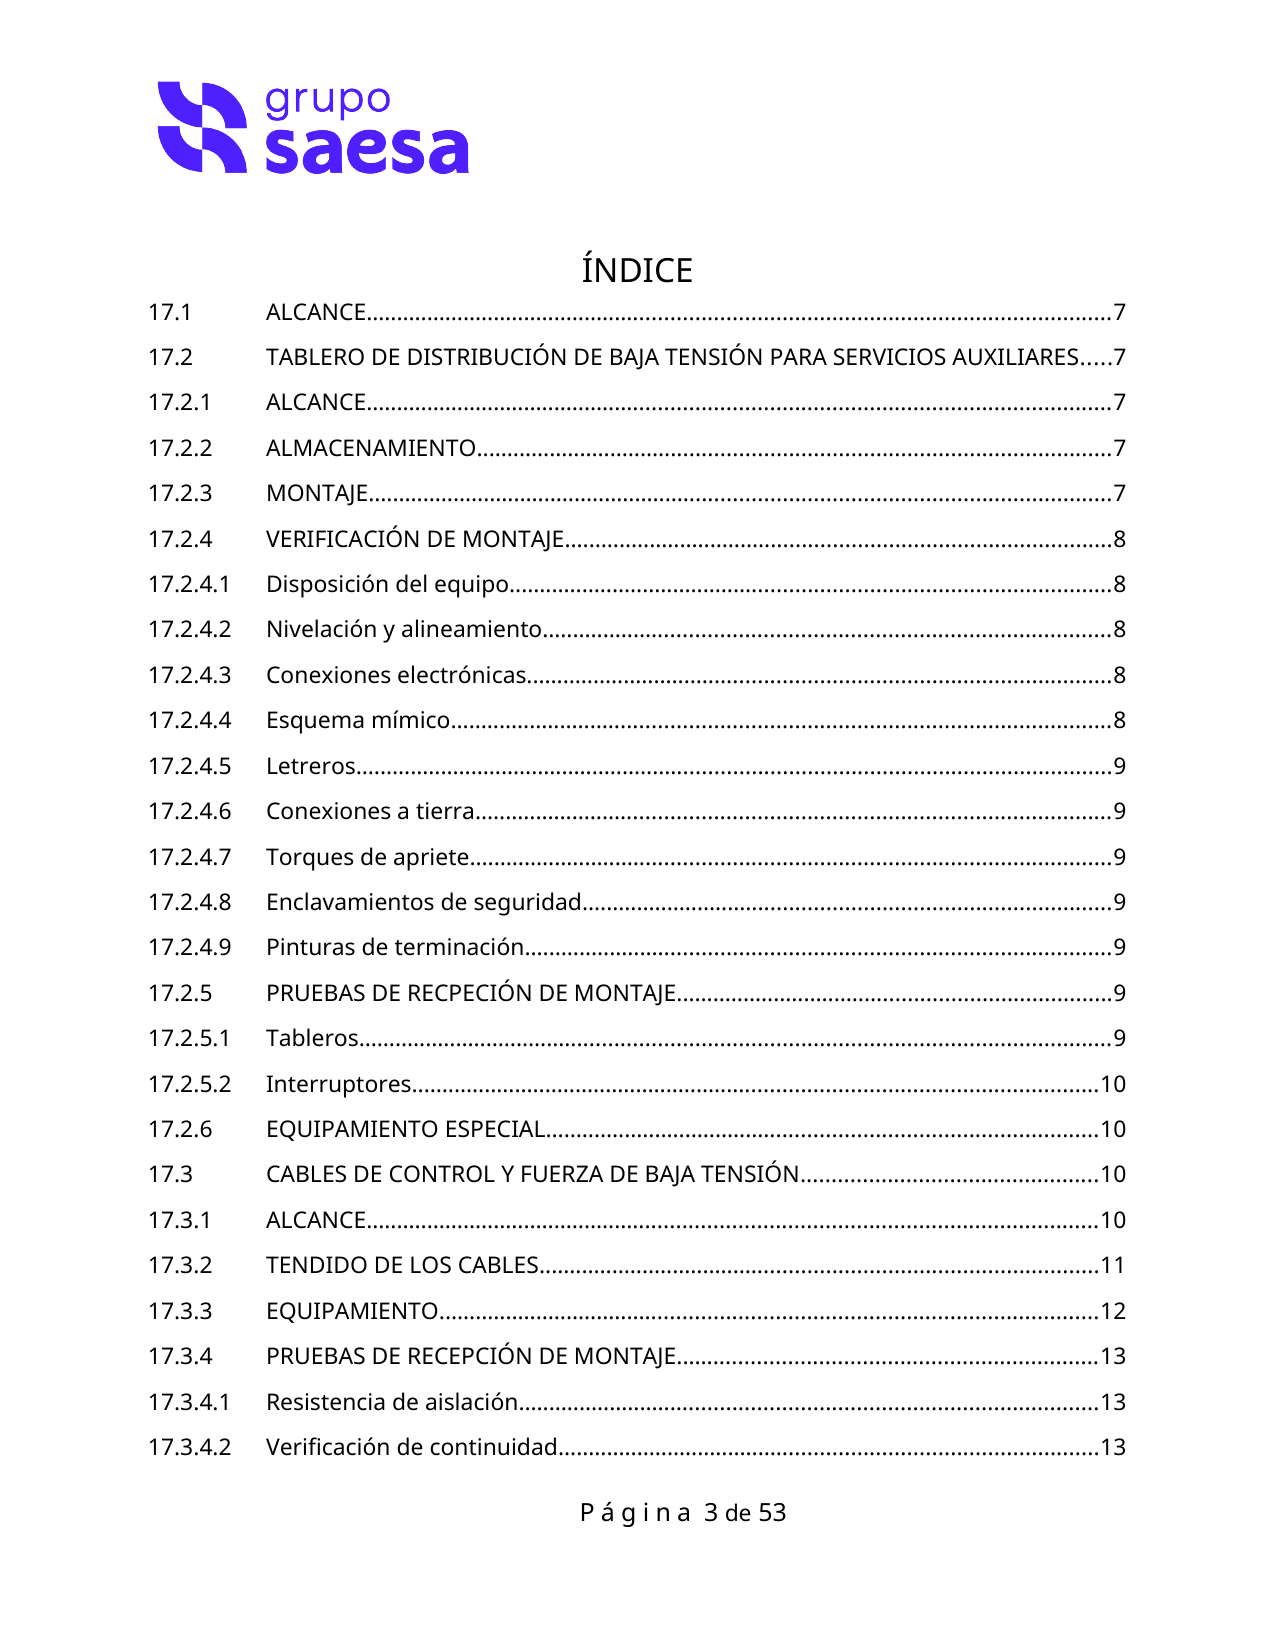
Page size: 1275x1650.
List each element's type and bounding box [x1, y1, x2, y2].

picture [147, 73, 478, 177]
